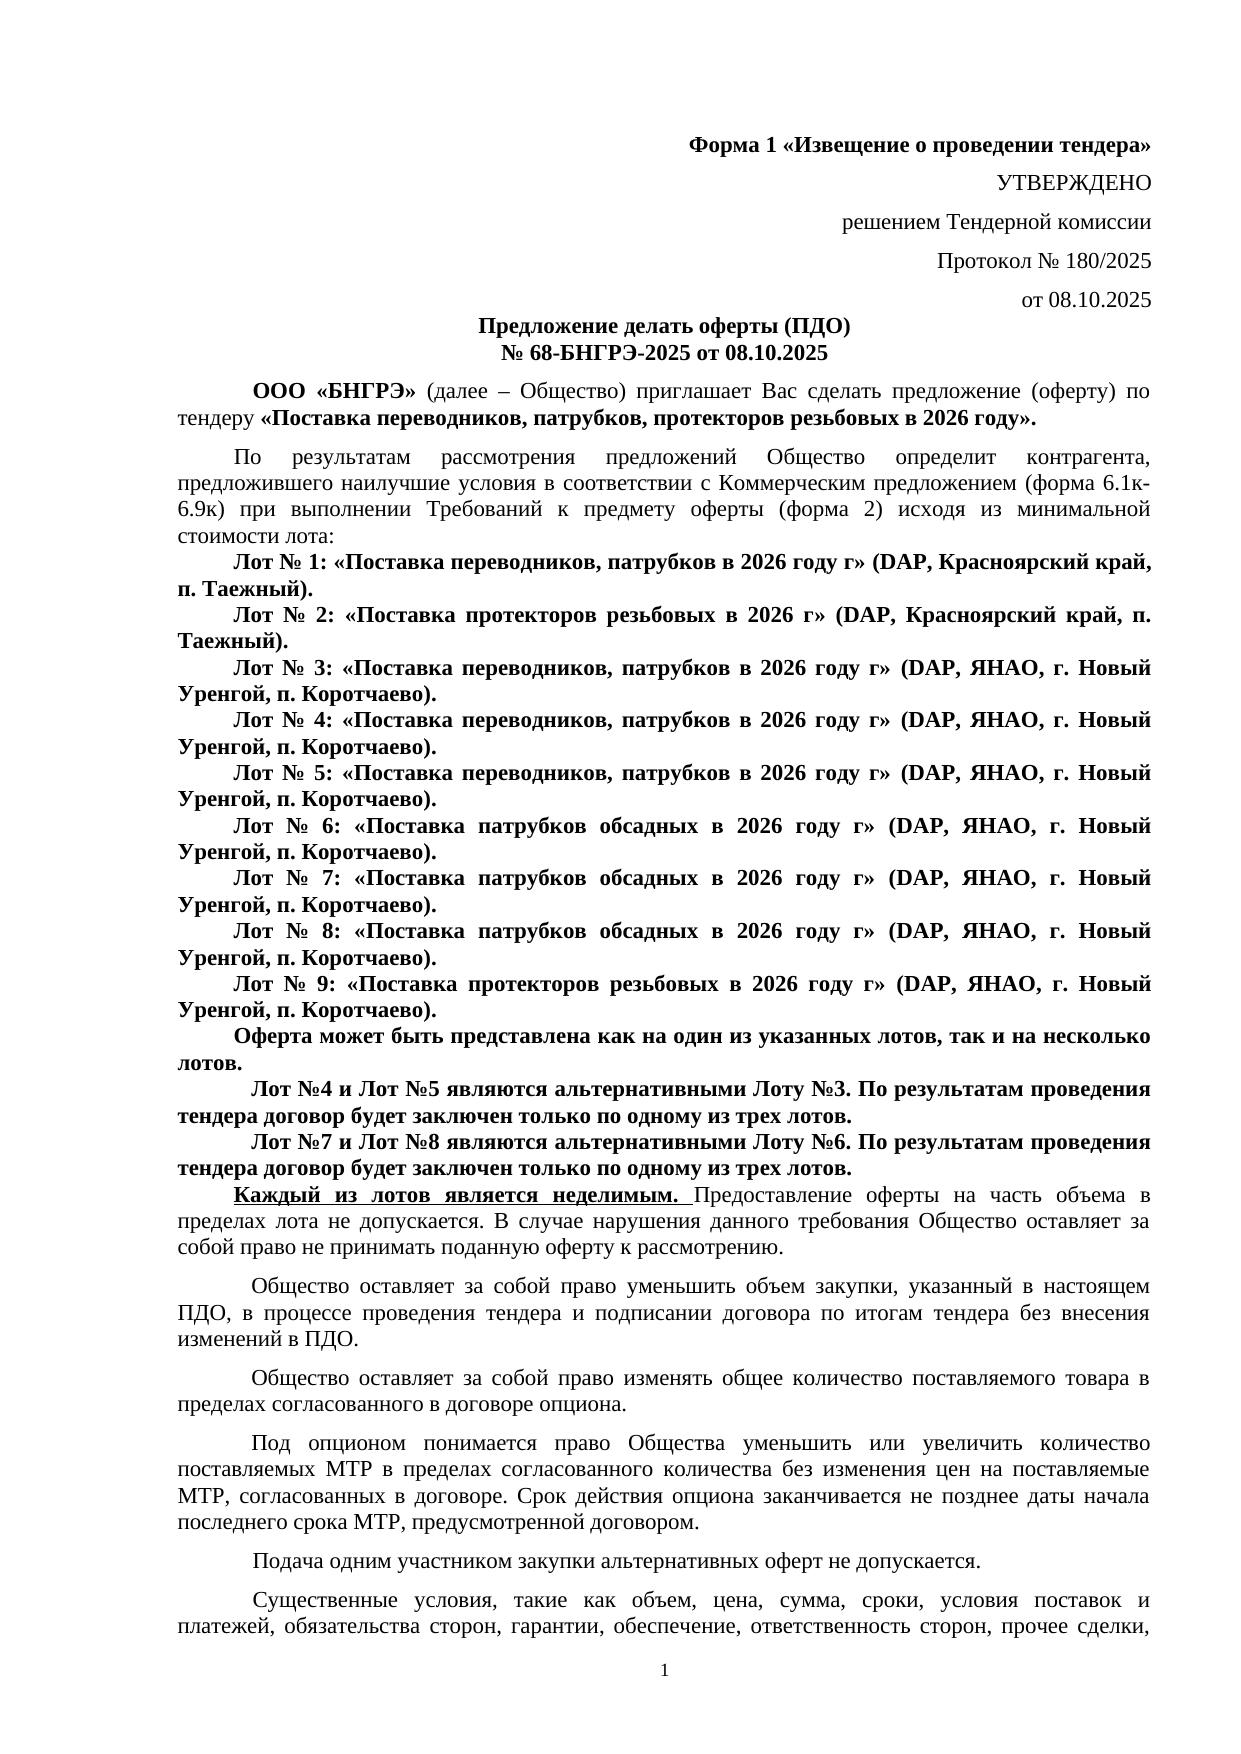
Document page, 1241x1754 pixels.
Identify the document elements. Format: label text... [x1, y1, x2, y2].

text Подача одним участником закупки альтернативных оферт не допускается. [177, 1547, 1152, 1573]
text Каждый из лотов является неделимым. Предоставление оферты на часть объема в пределах лота не допускается. В случае нарушения данного требования Общество оставляет за собой право не принимать поданную оферту к рассмотрению. [177, 1181, 1152, 1260]
text Лот №7 и Лот №8 являются альтернативными Лоту №6. По результатам проведения тендера договор будет заключен только по одному из трех лотов. [177, 1128, 1152, 1181]
text Лот № 7: «Поставка патрубков обсадных в 2026 году г» (DAP, ЯНАО, г. Новый Уренгой, п. Коротчаево). [177, 864, 1152, 917]
text № 68-БНГРЭ-2025 от 08.10.2025 [177, 339, 1152, 365]
text Общество оставляет за собой право уменьшить объем закупки, указанный в настоящем ПДО, в процессе проведения тендера и подписании договора по итогам тендера без внесения изменений в ПДО. [177, 1272, 1152, 1351]
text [177, 1586, 1152, 1638]
text ООО «БНГРЭ» (далее – Общество) приглашает Вас сделать предложение (оферту) по тендеру «Поставка переводников, патрубков, протекторов резьбовых в 2026 году». [177, 378, 1152, 430]
text Лот № 9: «Поставка протекторов резьбовых в 2026 году г» (DAP, ЯНАО, г. Новый Уренгой, п. Коротчаево). [177, 970, 1152, 1023]
text Лот № 6: «Поставка патрубков обсадных в 2026 году г» (DAP, ЯНАО, г. Новый Уренгой, п. Коротчаево). [177, 812, 1152, 864]
text Лот № 2: «Поставка протекторов резьбовых в 2026 г» (DAP, Красноярский край, п. Таежный). [177, 601, 1152, 654]
text Оферта может быть представлена как на один из указанных лотов, так и на несколько лотов. [177, 1023, 1152, 1075]
text решением Тендерной комиссии [177, 208, 1152, 235]
text Предложение делать оферты (ПДО) [177, 312, 1152, 339]
text Лот № 4: «Поставка переводников, патрубков в 2026 году г» (DAP, ЯНАО, г. Новый Уренгой, п. Коротчаево). [177, 706, 1152, 759]
text Лот № 8: «Поставка патрубков обсадных в 2026 году г» (DAP, ЯНАО, г. Новый Уренгой, п. Коротчаево). [177, 917, 1152, 970]
text Лот № 3: «Поставка переводников, патрубков в 2026 году г» (DAP, ЯНАО, г. Новый Уренгой, п. Коротчаево). [177, 654, 1152, 706]
text от 08.10.2025 [177, 286, 1152, 312]
text Под опционом понимается право Общества уменьшить или увеличить количество поставляемых МТР в пределах согласованного количества без изменения цен на поставляемые МТР, согласованных в договоре. Срок действия опциона заканчивается не позднее даты начала последнего срока МТР, предусмотренной договором. [177, 1429, 1152, 1534]
text Лот № 1: «Поставка переводников, патрубков в 2026 году г» (DAP, Красноярский край, п. Таежный). [177, 548, 1152, 601]
text По результатам рассмотрения предложений Общество определит контрагента, предложившего наилучшие условия в соответствии с Коммерческим предложением (форма 6.1к- 6.9к) при выполнении Требований к предмету оферты (форма 2) исходя из минимальной стоимости лота: [177, 443, 1152, 548]
text Общество оставляет за собой право изменять общее количество поставляемого товара в пределах согласованного в договоре опциона. [177, 1364, 1152, 1417]
text Лот № 5: «Поставка переводников, патрубков в 2026 году г» (DAP, ЯНАО, г. Новый Уренгой, п. Коротчаево). [177, 759, 1152, 812]
text Лот №4 и Лот №5 являются альтернативными Лоту №3. По результатам проведения тендера договор будет заключен только по одному из трех лотов. [177, 1075, 1152, 1128]
text Форма 1 «Извещение о проведении тендера» [177, 131, 1152, 157]
text УТВЕРЖДЕНО [177, 169, 1152, 196]
text Протокол № 180/2025 [177, 247, 1152, 273]
